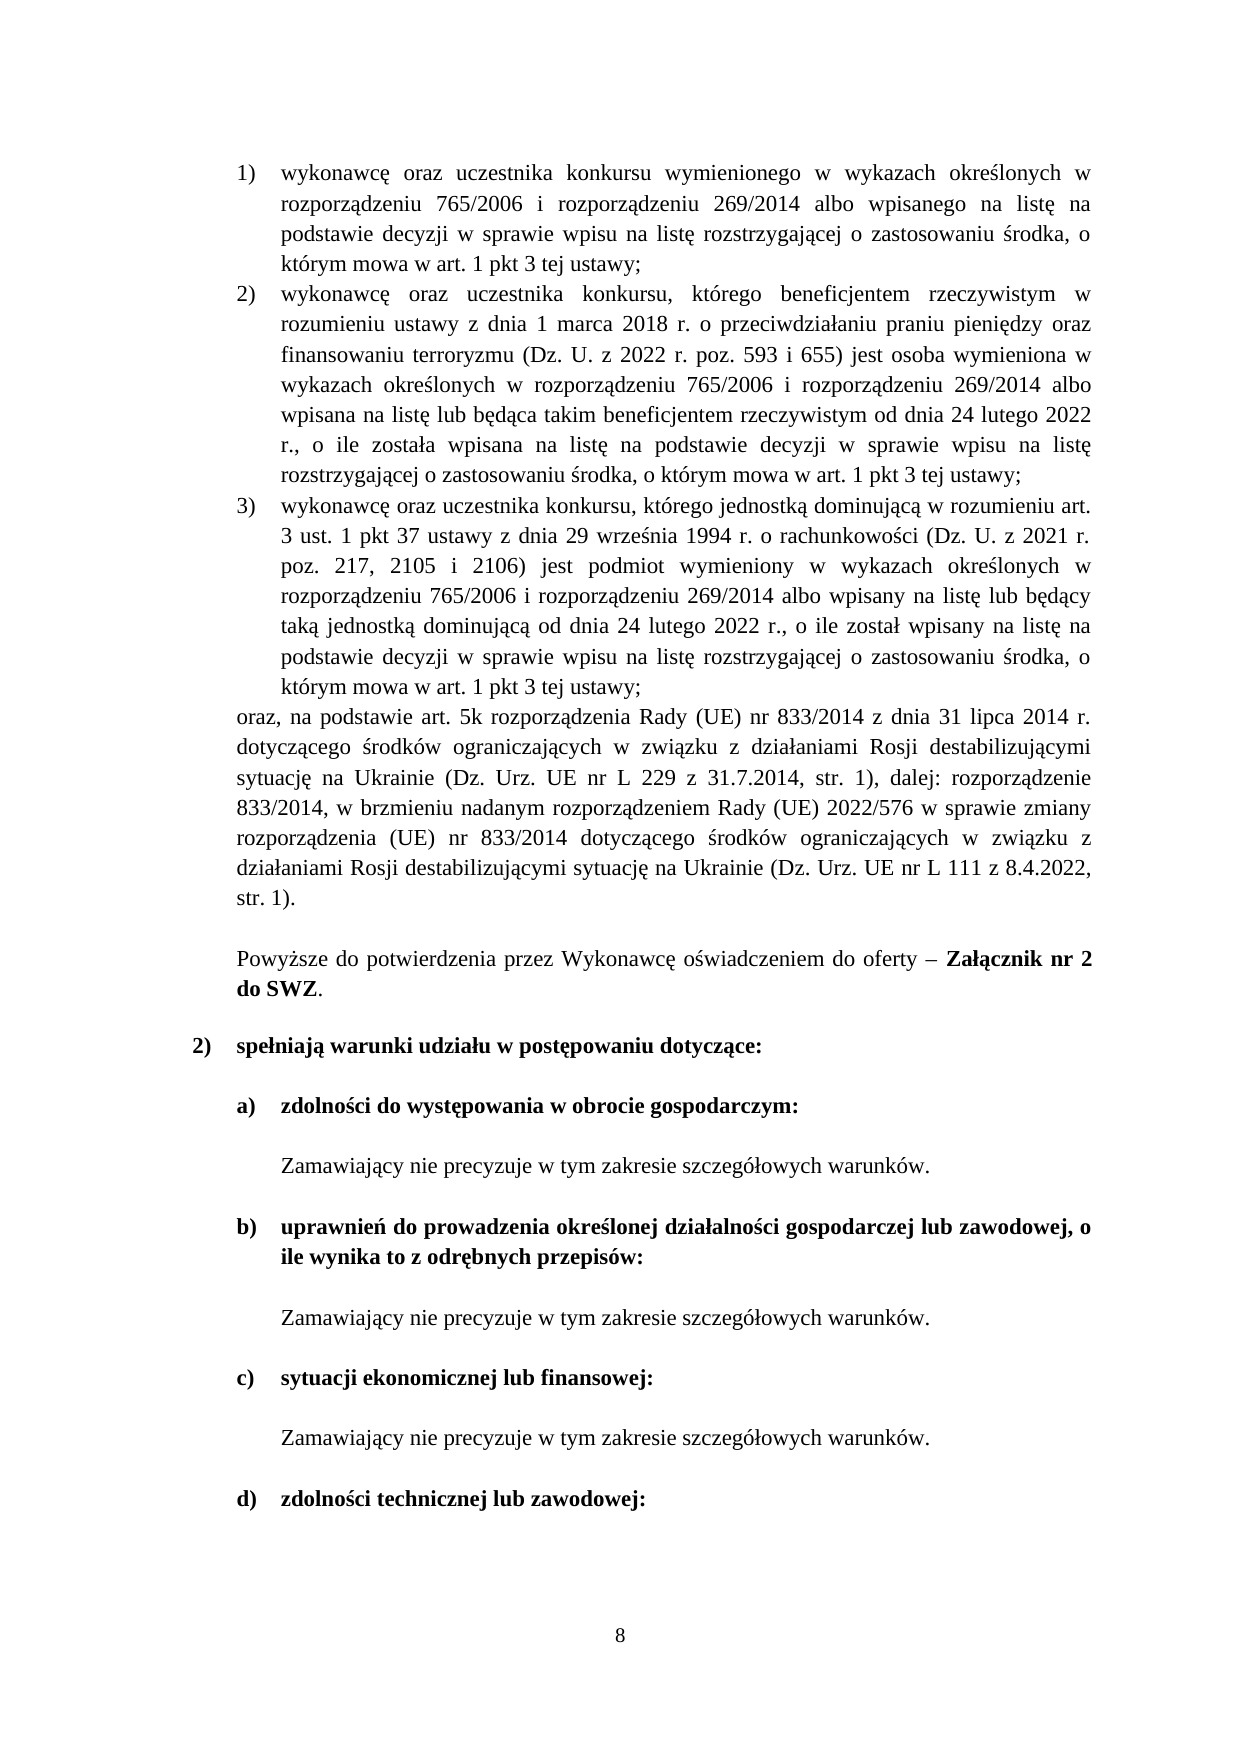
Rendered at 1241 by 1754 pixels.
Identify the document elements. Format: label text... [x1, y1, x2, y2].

text Powyższe do potwierdzenia przez Wykonawcę oświadczeniem do oferty – Załącznik nr 2 do SWZ. [236, 945, 1092, 1001]
list zdolności technicznej lub zawodowej: [236, 1485, 1092, 1511]
list spełniają warunki udziału w postępowaniu dotyczące: [192, 1032, 1092, 1058]
list wykonawcę oraz uczestnika konkursu, którego jednostką dominującą w rozumieniu art. 3 ust. 1 pkt 37 ustawy z dnia 29 września 1994 r. o rachunkowości (Dz. U. z 2021 r. poz. 217, 2105 i 2106) jest podmiot wymieniony w wykazach określonych w rozporządzeniu 765/2006 i rozporządzeniu 269/2014 albo wpisany na listę lub będący taką jednostką dominującą od dnia 24 lutego 2022 r., o ile został wpisany na listę na podstawie decyzji w sprawie wpisu na listę rozstrzygającej o zastosowaniu środka, o którym mowa w art. 1 pkt 3 tej ustawy; [236, 492, 1092, 699]
list wykonawcę oraz uczestnika konkursu, którego beneficjentem rzeczywistym w rozumieniu ustawy z dnia 1 marca 2018 r. o przeciwdziałaniu praniu pieniędzy oraz finansowaniu terroryzmu (Dz. U. z 2022 r. poz. 593 i 655) jest osoba wymieniona w wykazach określonych w rozporządzeniu 765/2006 i rozporządzeniu 269/2014 albo wpisana na listę lub będąca takim beneficjentem rzeczywistym od dnia 24 lutego 2022 r., o ile została wpisana na listę na podstawie decyzji w sprawie wpisu na listę rozstrzygającej o zastosowaniu środka, o którym mowa w art. 1 pkt 3 tej ustawy; [236, 280, 1092, 488]
list uprawnień do prowadzenia określonej działalności gospodarczej lub zawodowej, o ile wynika to z odrębnych przepisów: [236, 1213, 1092, 1269]
text oraz, na podstawie art. 5k rozporządzenia Rady (UE) nr 833/2014 z dnia 31 lipca 2014 r. dotyczącego środków ograniczających w związku z działaniami Rosji destabilizującymi sytuację na Ukrainie (Dz. Urz. UE nr L 229 z 31.7.2014, str. 1), dalej: rozporządzenie 833/2014, w brzmieniu nadanym rozporządzeniem Rady (UE) 2022/576 w sprawie zmiany rozporządzenia (UE) nr 833/2014 dotyczącego środków ograniczających w związku z działaniami Rosji destabilizującymi sytuację na Ukrainie (Dz. Urz. UE nr L 111 z 8.4.2022, str. 1). [236, 703, 1092, 911]
text Zamawiający nie precyzuje w tym zakresie szczegółowych warunków. [281, 1424, 1092, 1451]
list zdolności do występowania w obrocie gospodarczym: [236, 1092, 1092, 1118]
text Zamawiający nie precyzuje w tym zakresie szczegółowych warunków. [281, 1303, 1092, 1330]
text Zamawiający nie precyzuje w tym zakresie szczegółowych warunków. [281, 1152, 1092, 1179]
list sytuacji ekonomicznej lub finansowej: [236, 1364, 1092, 1390]
list wykonawcę oraz uczestnika konkursu wymienionego w wykazach określonych w rozporządzeniu 765/2006 i rozporządzeniu 269/2014 albo wpisanego na listę na podstawie decyzji w sprawie wpisu na listę rozstrzygającej o zastosowaniu środka, o którym mowa w art. 1 pkt 3 tej ustawy; [236, 159, 1092, 276]
